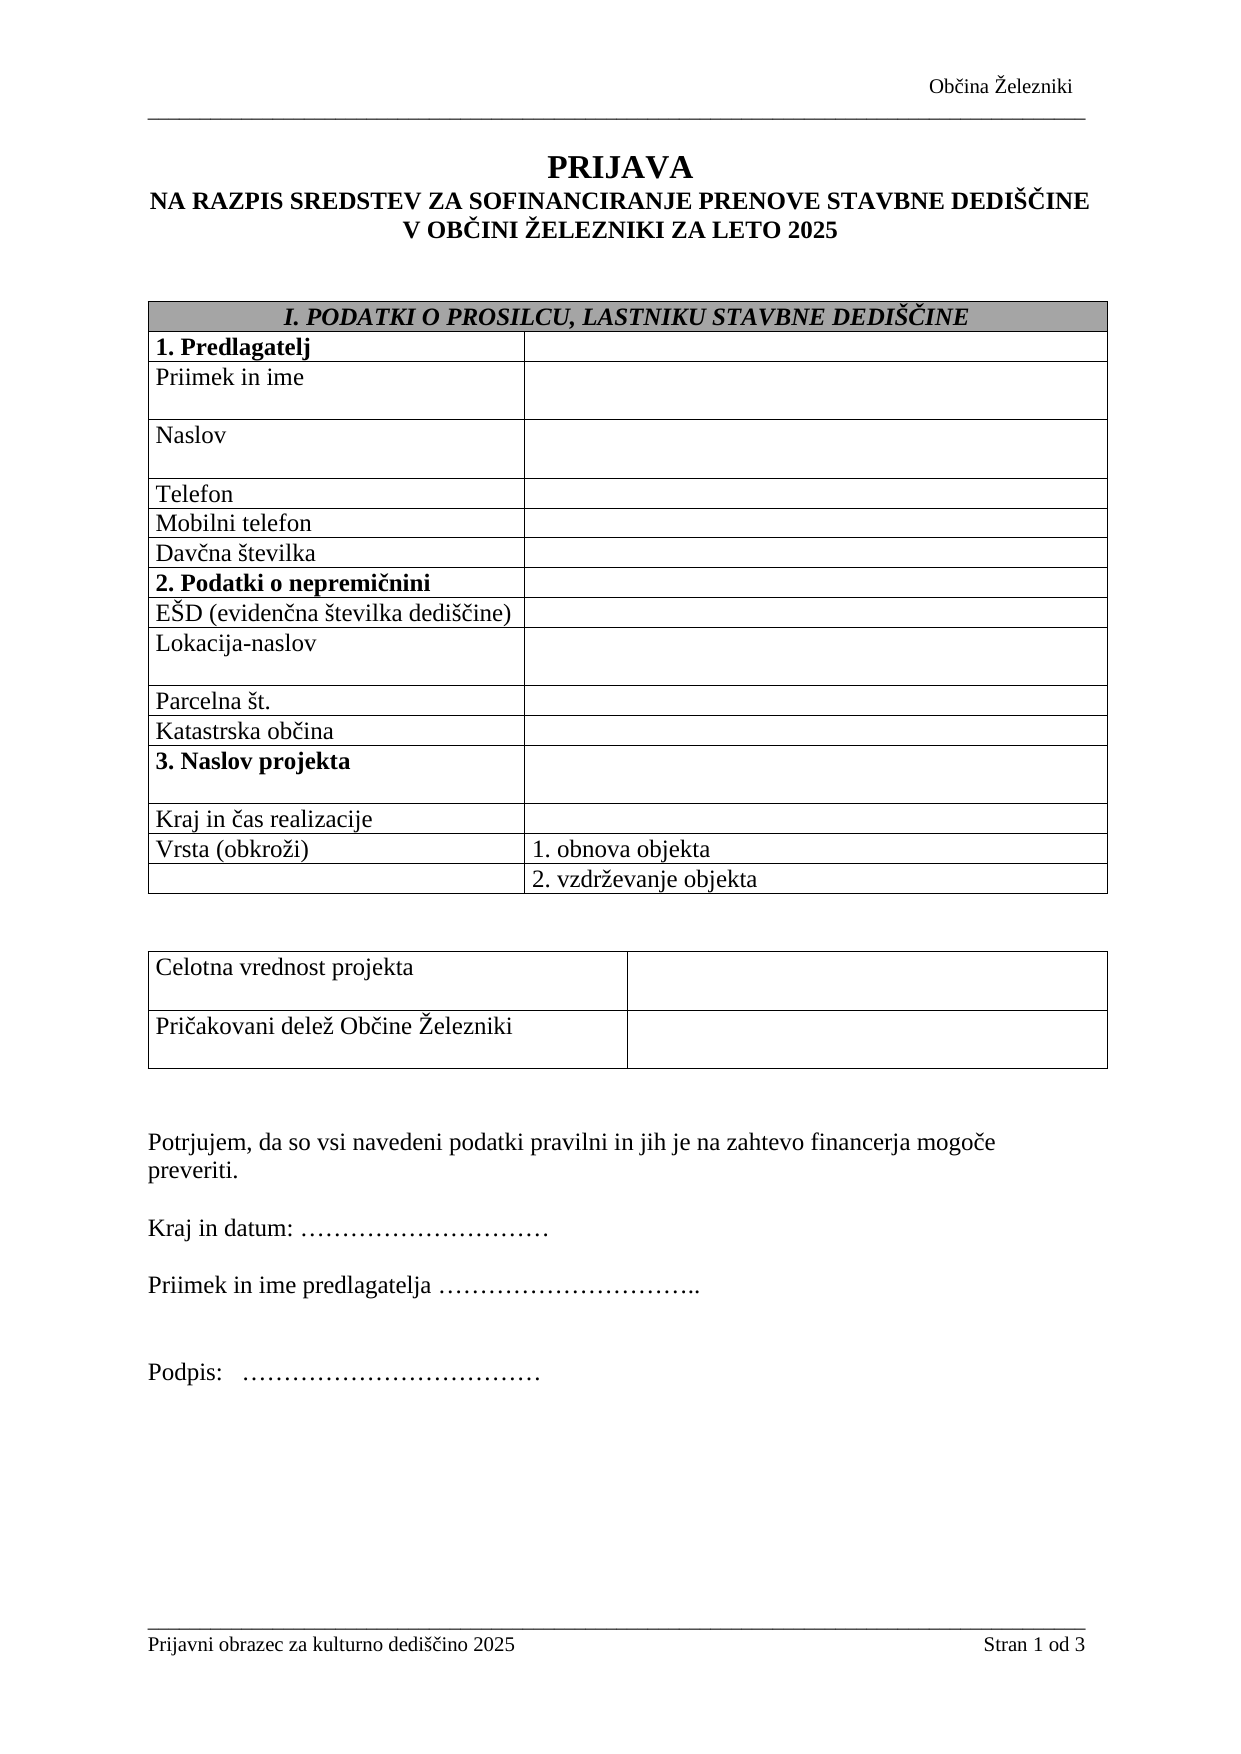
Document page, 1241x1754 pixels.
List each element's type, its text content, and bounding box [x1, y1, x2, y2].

table_cell [525, 479, 1107, 507]
table_cell [525, 332, 1107, 361]
table_cell Davčna številka [149, 538, 524, 567]
table_cell Pričakovani delež Občine Železniki [149, 1011, 627, 1068]
table_cell [149, 864, 524, 893]
table_cell [525, 598, 1107, 627]
table_header [628, 952, 1107, 1010]
table_header Celotna vrednost projekta [149, 952, 627, 1010]
table_cell [628, 1011, 1107, 1068]
table_cell 2. Podatki o nepremičnini [149, 568, 524, 597]
text Podpis: ……………………………… [148, 1357, 1093, 1386]
table_cell Lokacija-naslov [149, 628, 524, 685]
table_cell [525, 686, 1107, 715]
table_cell [525, 538, 1107, 567]
table_cell [525, 362, 1107, 419]
table_cell Telefon [149, 479, 524, 507]
table_cell [525, 716, 1107, 745]
table_cell Priimek in ime [149, 362, 524, 419]
subtitle PRIJAVA [148, 148, 1093, 186]
table_header I. PODATKI O PROSILCU, LASTNIKU STAVBNE DEDIŠČINE [149, 302, 1107, 331]
text NA RAZPIS SREDSTEV ZA SOFINANCIRANJE PRENOVE STAVBNE DEDIŠČINE V OBČINI ŽELEZNIKI ZA LETO 2025 [148, 186, 1093, 243]
table_cell [525, 568, 1107, 597]
table_cell Kraj in čas realizacije [149, 804, 524, 833]
table_cell [525, 628, 1107, 685]
text Kraj in datum: ………………………… [148, 1213, 1093, 1242]
table_cell [525, 509, 1107, 537]
table_cell Vrsta (obkroži) [149, 834, 524, 863]
table_cell [525, 746, 1107, 803]
text Priimek in ime predlagatelja ………………………….. [148, 1271, 1093, 1299]
table_cell EŠD (evidenčna številka dediščine) [149, 598, 524, 627]
table_cell 2. vzdrževanje objekta [525, 864, 1107, 893]
table_cell [525, 420, 1107, 478]
table_cell Parcelna št. [149, 686, 524, 715]
table_cell 1. obnova objekta [525, 834, 1107, 863]
table_cell Naslov [149, 420, 524, 478]
table_cell Mobilni telefon [149, 509, 524, 537]
table_cell 3. Naslov projekta [149, 746, 524, 803]
table_cell Katastrska občina [149, 716, 524, 745]
text Potrjujem, da so vsi navedeni podatki pravilni in jih je na zahtevo financerja mogoče preveriti. [148, 1127, 1093, 1184]
table_cell [525, 804, 1107, 833]
table_cell 1. Predlagatelj [149, 332, 524, 361]
